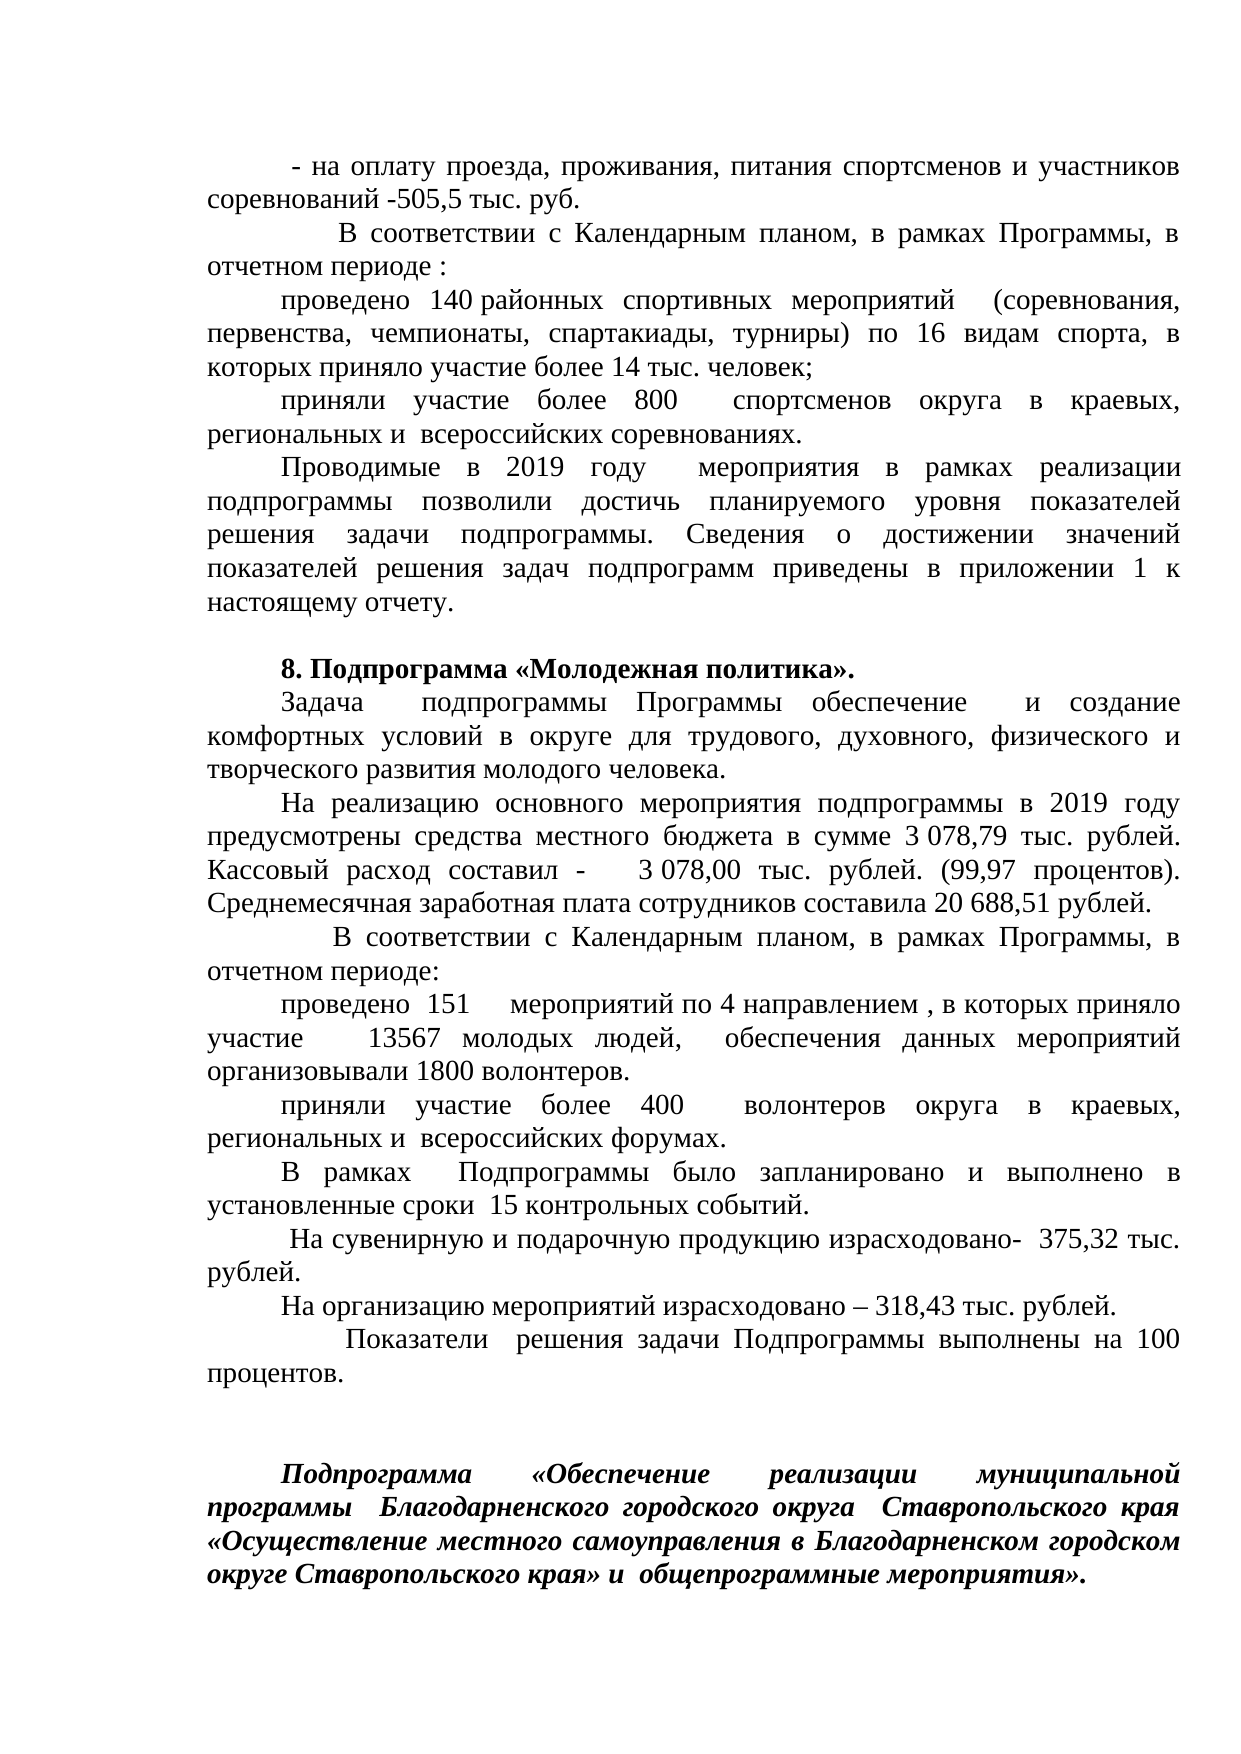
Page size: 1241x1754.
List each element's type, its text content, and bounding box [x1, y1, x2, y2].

text приняли участие более 800 спортсменов округа в краевых, региональных и всероссийских соревнованиях. [207, 382, 1181, 449]
text 8. Подпрограмма «Молодежная политика». [207, 651, 1181, 684]
text На сувенирную и подарочную продукцию израсходовано- 375,32 тыс. рублей. [207, 1221, 1181, 1288]
text приняли участие более 400 волонтеров округа в краевых, региональных и всероссийских форумах. [207, 1087, 1181, 1154]
text В соответствии с Календарным планом, в рамках Программы, в отчетном периоде : [207, 215, 1181, 282]
text Подпрограмма «Обеспечение реализации муниципальной программы Благодарненского городского округа Ставропольского края «Осуществление местного самоуправления в Благодарненском городском округе Ставропольского края» и общепрограммные мероприятия». [207, 1456, 1181, 1590]
text Задача подпрограммы Программы обеспечение и создание комфортных условий в округе для трудового, духовного, физического и творческого развития молодого человека. [207, 684, 1181, 785]
text Проводимые в 2019 году мероприятия в рамках реализации подпрограммы позволили достичь планируемого уровня показателей решения задачи подпрограммы. Сведения о достижении значений показателей решения задач подпрограмм приведены в приложении 1 к настоящему отчету. [207, 449, 1181, 617]
text На реализацию основного мероприятия подпрограммы в 2019 году предусмотрены средства местного бюджета в сумме 3 078,79 тыс. рублей. Кассовый расход составил - 3 078,00 тыс. рублей. (99,97 процентов). Среднемесячная заработная плата сотрудников составила 20 688,51 рублей. [207, 785, 1181, 919]
text В соответствии с Календарным планом, в рамках Программы, в отчетном периоде: [207, 919, 1181, 986]
text На организацию мероприятий израсходовано – 318,43 тыс. рублей. [207, 1288, 1181, 1322]
text Показатели решения задачи Подпрограммы выполнены на 100 процентов. [207, 1322, 1181, 1389]
text проведено 151 мероприятий по 4 направлением , в которых приняло участие 13567 молодых людей, обеспечения данных мероприятий организовывали 1800 волонтеров. [207, 986, 1181, 1087]
text - на оплату проезда, проживания, питания спортсменов и участников соревнований -505,5 тыс. руб. [207, 148, 1181, 215]
text проведено 140 районных спортивных мероприятий (соревнования, первенства, чемпионаты, спартакиады, турниры) по 16 видам спорта, в которых приняло участие более 14 тыс. человек; [207, 282, 1181, 382]
text В рамках Подпрограммы было запланировано и выполнено в установленные сроки 15 контрольных событий. [207, 1154, 1181, 1221]
